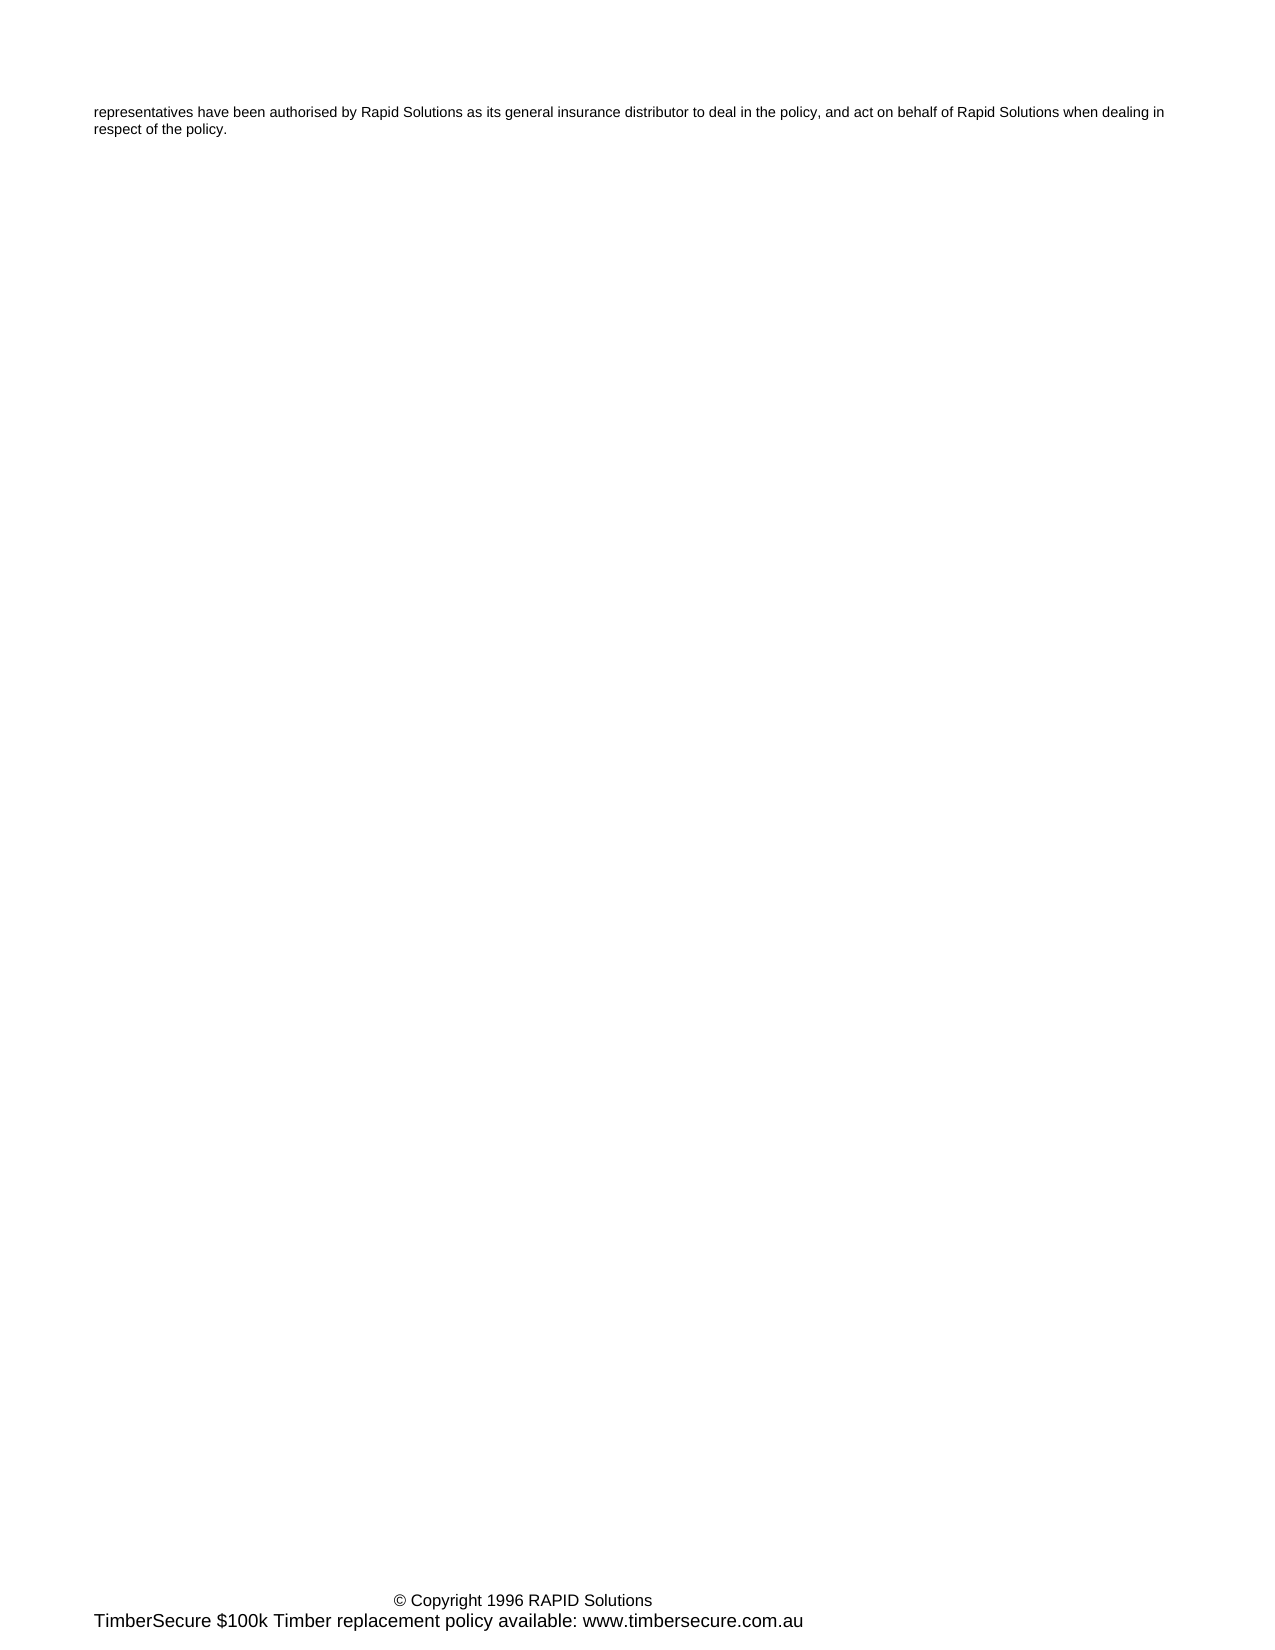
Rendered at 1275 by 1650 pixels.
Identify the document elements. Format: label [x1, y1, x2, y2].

text [94, 104, 1200, 137]
